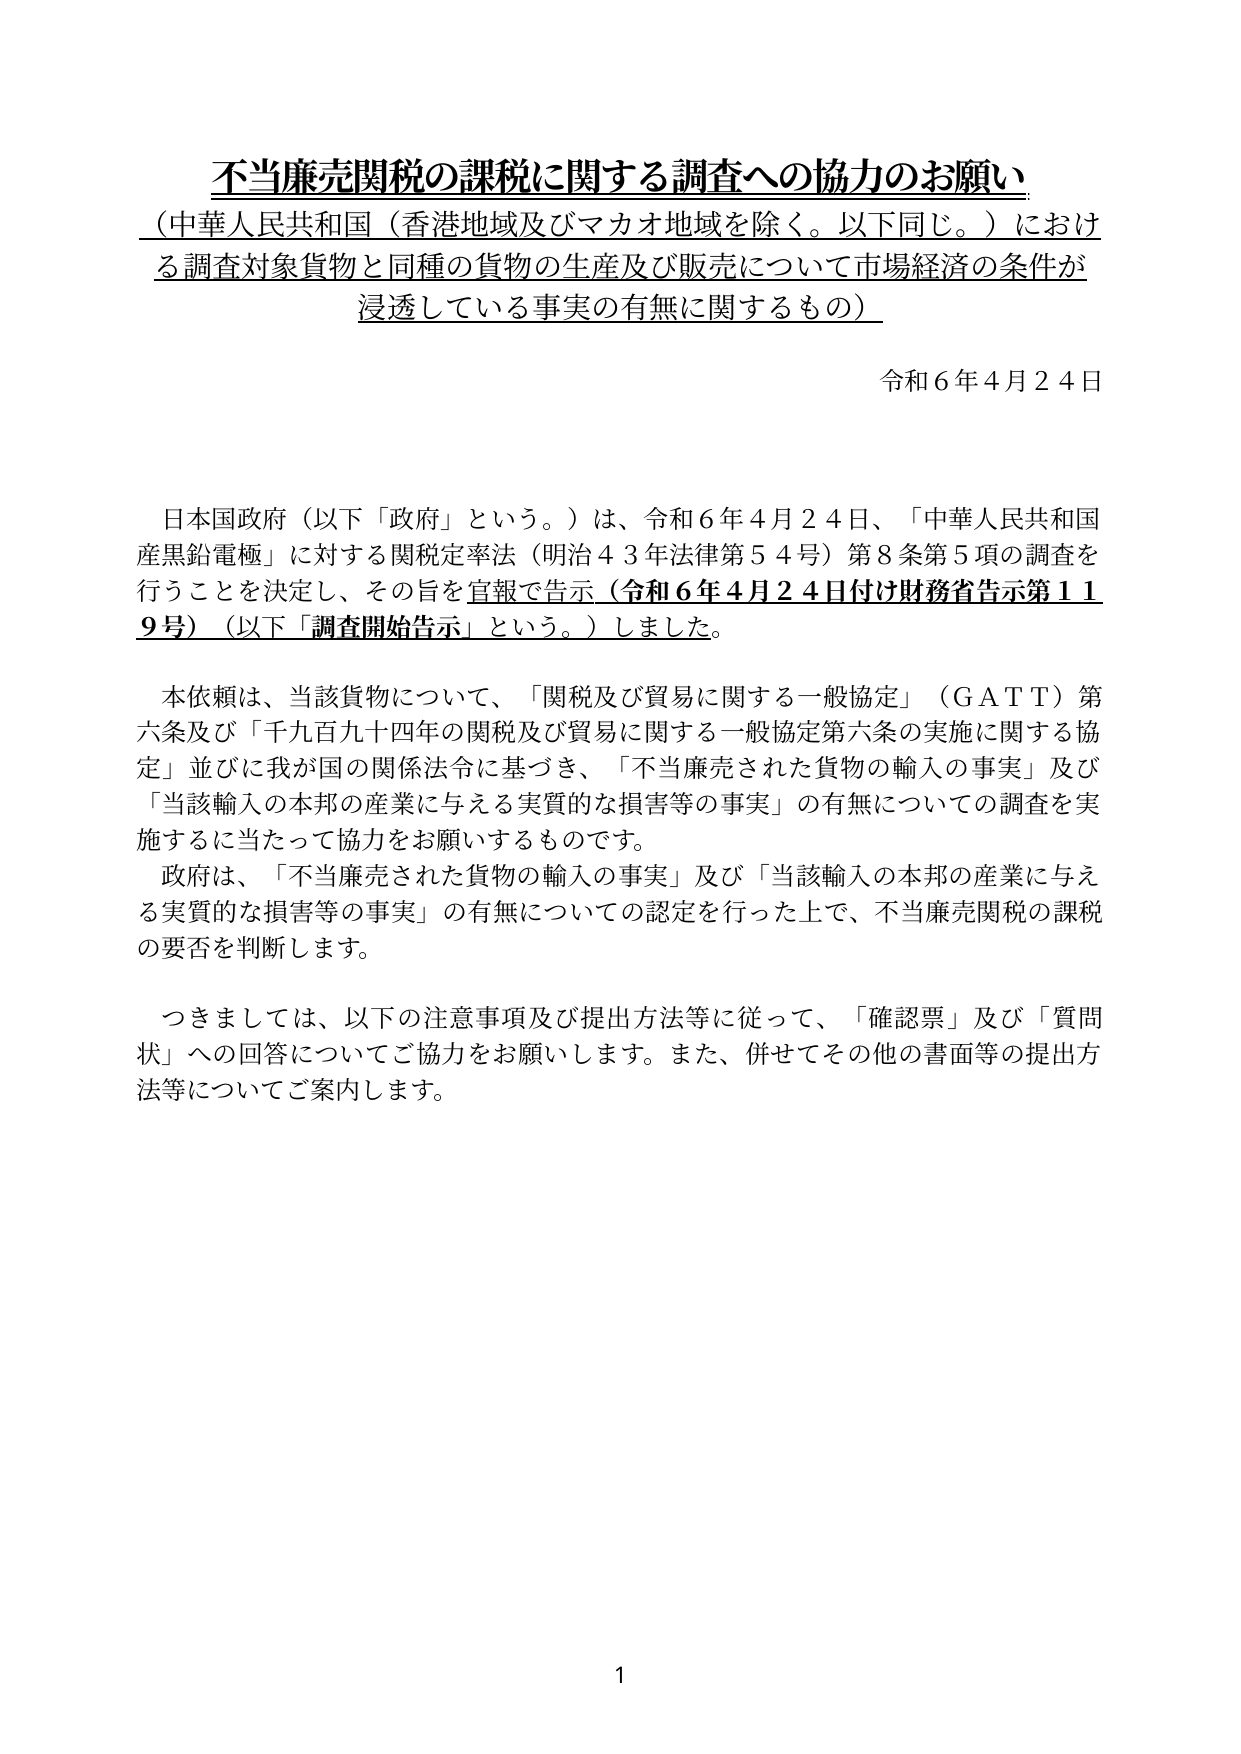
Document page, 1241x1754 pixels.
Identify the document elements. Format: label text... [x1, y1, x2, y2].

text 本依頼は、当該貨物について、「関税及び貿易に関する一般協定」（ＧＡＴＴ）第六条及び「千九百九十四年の関税及び貿易に関する一般協定第六条の実施に関する協定」並びに我が国の関係法令に基づき、「不当廉売された貨物の輸入の事実」及び「当該輸入の本邦の産業に与える実質的な損害等の事実」の有無についての調査を実施するに当たって協力をお願いするものです。 [136, 677, 1104, 857]
text つきましては、以下の注意事項及び提出方法等に従って、「確認票」及び「質問状」への回答についてご協力をお願いします。また、併せてその他の書面等の提出方法等についてご案内します。 [136, 999, 1104, 1107]
text （中華人民共和国（香港地域及びマカオ地域を除く。以下同じ。）における調査対象貨物と同種の貨物の生産及び販売について市場経済の条件が [136, 202, 1104, 285]
text 政府は、「不当廉売された貨物の輸入の事実」及び「当該輸入の本邦の産業に与える実質的な損害等の事実」の有無についての認定を行った上で、不当廉売関税の課税の要否を判断します。 [136, 857, 1104, 965]
text 日本国政府（以下「政府」という。）は、令和６年４月２４日、「中華人民共和国産黒鉛電極」に対する関税定率法（明治４３年法律第５４号）第８条第５項の調査を行うことを決定し、その旨を官報で告示（令和６年４月２４日付け財務省告示第１１９号）（以下「調査開始告示」という。）しました。 [136, 499, 1104, 643]
text 不当廉売関税の課税に関する調査への協力のお願い [136, 148, 1104, 202]
text 令和６年４月２４日 [136, 361, 1104, 397]
text 浸透している事実の有無に関するもの） [136, 285, 1104, 327]
